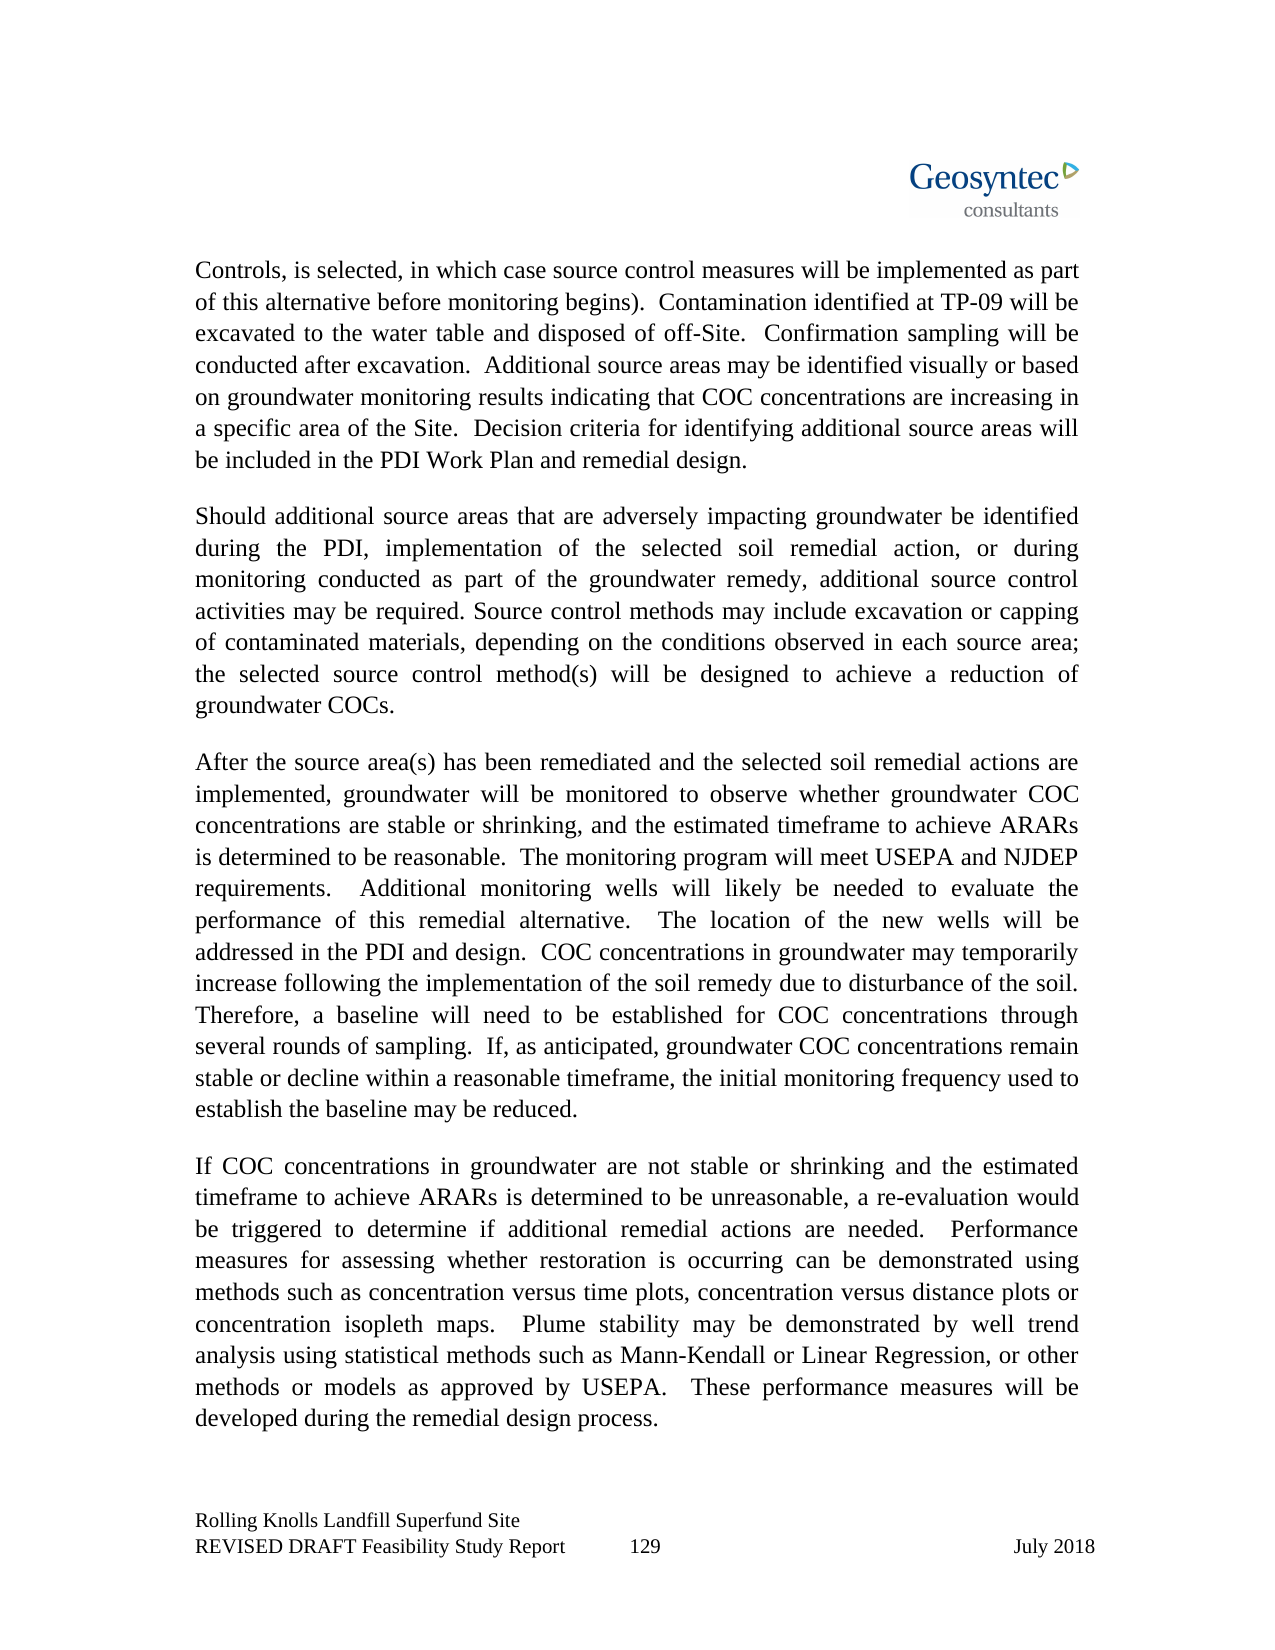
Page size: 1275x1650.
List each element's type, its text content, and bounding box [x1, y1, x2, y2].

picture [908, 160, 1080, 218]
text If COC concentrations in groundwater are not stable or shrinking and the estimated timeframe to achieve ARARs is determined to be unreasonable, a re-evaluation would be triggered to determine if additional remedial actions are needed. Performance measures for assessing whether restoration is occurring can be demonstrated using methods such as concentration versus time plots, concentration versus distance plots or concentration isopleth maps. Plume stability may be demonstrated by well trend analysis using statistical methods such as Mann-Kendall or Linear Regression, or other methods or models as approved by USEPA. These performance measures will be developed during the remedial design process. [195, 1151, 1080, 1432]
text Should additional source areas that are adversely impacting groundwater be identified during the PDI, implementation of the selected soil remedial action, or during monitoring conducted as part of the groundwater remedy, additional source control activities may be required. Source control methods may include excavation or capping of contaminated materials, depending on the conditions observed in each source area; the selected source control method(s) will be designed to achieve a reduction of groundwater COCs. [195, 501, 1080, 719]
text After the source area(s) has been remediated and the selected soil remedial actions are implemented, groundwater will be monitored to observe whether groundwater COC concentrations are stable or shrinking, and the estimated timeframe to achieve ARARs is determined to be reasonable. The monitoring program will meet USEPA and NJDEP requirements. Additional monitoring wells will likely be needed to evaluate the performance of this remedial alternative. The location of the new wells will be addressed in the PDI and design. COC concentrations in groundwater may temporarily increase following the implementation of the soil remedy due to disturbance of the soil. Therefore, a baseline will need to be established for COC concentrations through several rounds of sampling. If, as anticipated, groundwater COC concentrations remain stable or decline within a reasonable timeframe, the initial monitoring frequency used to establish the baseline may be reduced. [195, 747, 1080, 1123]
